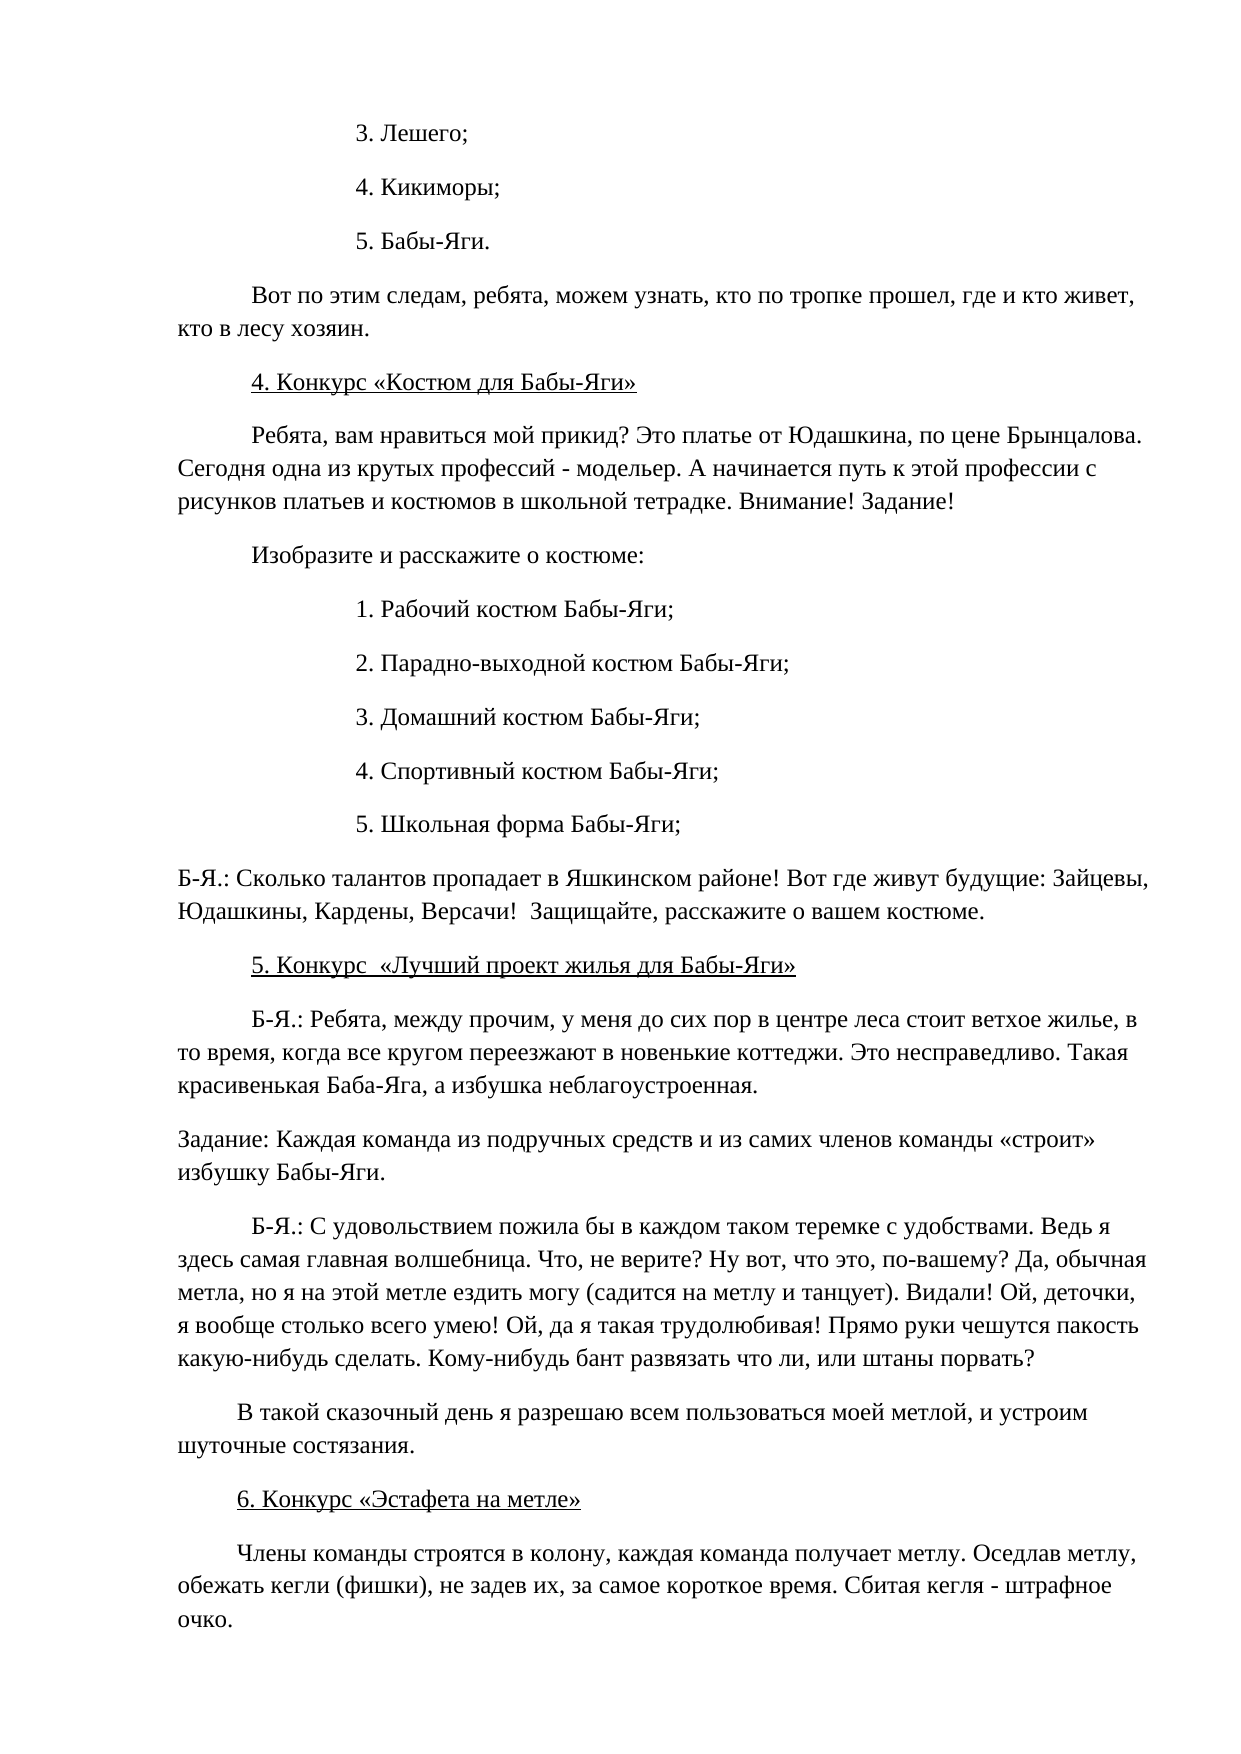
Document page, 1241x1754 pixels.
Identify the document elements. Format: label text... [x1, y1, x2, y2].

text 3. Домашний костюм Бабы-Яги; [177, 702, 1152, 731]
text 5. Школьная форма Бабы-Яги; [177, 809, 1152, 838]
text 4. Конкурс «Костюм для Бабы-Яги» [177, 367, 1152, 395]
text Ребята, вам нравиться мой прикид? Это платье от Юдашкина, по цене Брынцалова. Сегодня одна из крутых профессий - модельер. А начинается путь к этой профессии с рисунков платьев и костюмов в школьной тетрадке. Внимание! Задание! [177, 420, 1152, 515]
text Вот по этим следам, ребята, можем узнать, кто по тропке прошел, где и кто живет, кто в лесу хозяин. [177, 280, 1152, 341]
text Б-Я.: Ребята, между прочим, у меня до сих пор в центре леса стоит ветхое жилье, в то время, когда все кругом переезжают в новенькие коттеджи. Это несправедливо. Такая красивенькая Баба-Яга, а избушка неблагоустроенная. [177, 1004, 1152, 1099]
text 5. Конкурс «Лучший проект жилья для Бабы-Яги» [177, 950, 1152, 979]
text 5. Бабы-Яги. [177, 226, 1152, 254]
text Члены команды строятся в колону, каждая команда получает метлу. Оседлав метлу, обежать кегли (фишки), не задев их, за самое короткое время. Сбитая кегля - штрафное очко. [177, 1538, 1152, 1632]
text 2. Парадно-выходной костюм Бабы-Яги; [177, 648, 1152, 677]
text 4. Кикиморы; [177, 172, 1152, 201]
text 1. Рабочий костюм Бабы-Яги; [177, 594, 1152, 623]
text Задание: Каждая команда из подручных средств и из самих членов команды «строит» избушку Бабы-Яги. [177, 1124, 1152, 1186]
text 3. Лешего; [177, 118, 1152, 147]
text 6. Конкурс «Эстафета на метле» [177, 1484, 1152, 1512]
text 4. Спортивный костюм Бабы-Яги; [177, 756, 1152, 784]
text Б-Я.: Сколько талантов пропадает в Яшкинском районе! Вот где живут будущие: Зайцевы, Юдашкины, Кардены, Версачи! Защищайте, расскажите о вашем костюме. [177, 863, 1152, 925]
text Изобразите и расскажите о костюме: [177, 540, 1152, 569]
text В такой сказочный день я разрешаю всем пользоваться моей метлой, и устроим шуточные состязания. [177, 1397, 1152, 1459]
text Б-Я.: С удовольствием пожила бы в каждом таком теремке с удобствами. Ведь я здесь самая главная волшебница. Что, не верите? Ну вот, что это, по-вашему? Да, обычная метла, но я на этой метле ездить могу (садится на метлу и танцует). Видали! Ой, деточки, я вообще столько всего умею! Ой, да я такая трудолюбивая! Прямо руки чешутся пакость какую-нибудь сделать. Кому-нибудь бант развязать что ли, или штаны порвать? [177, 1211, 1152, 1372]
